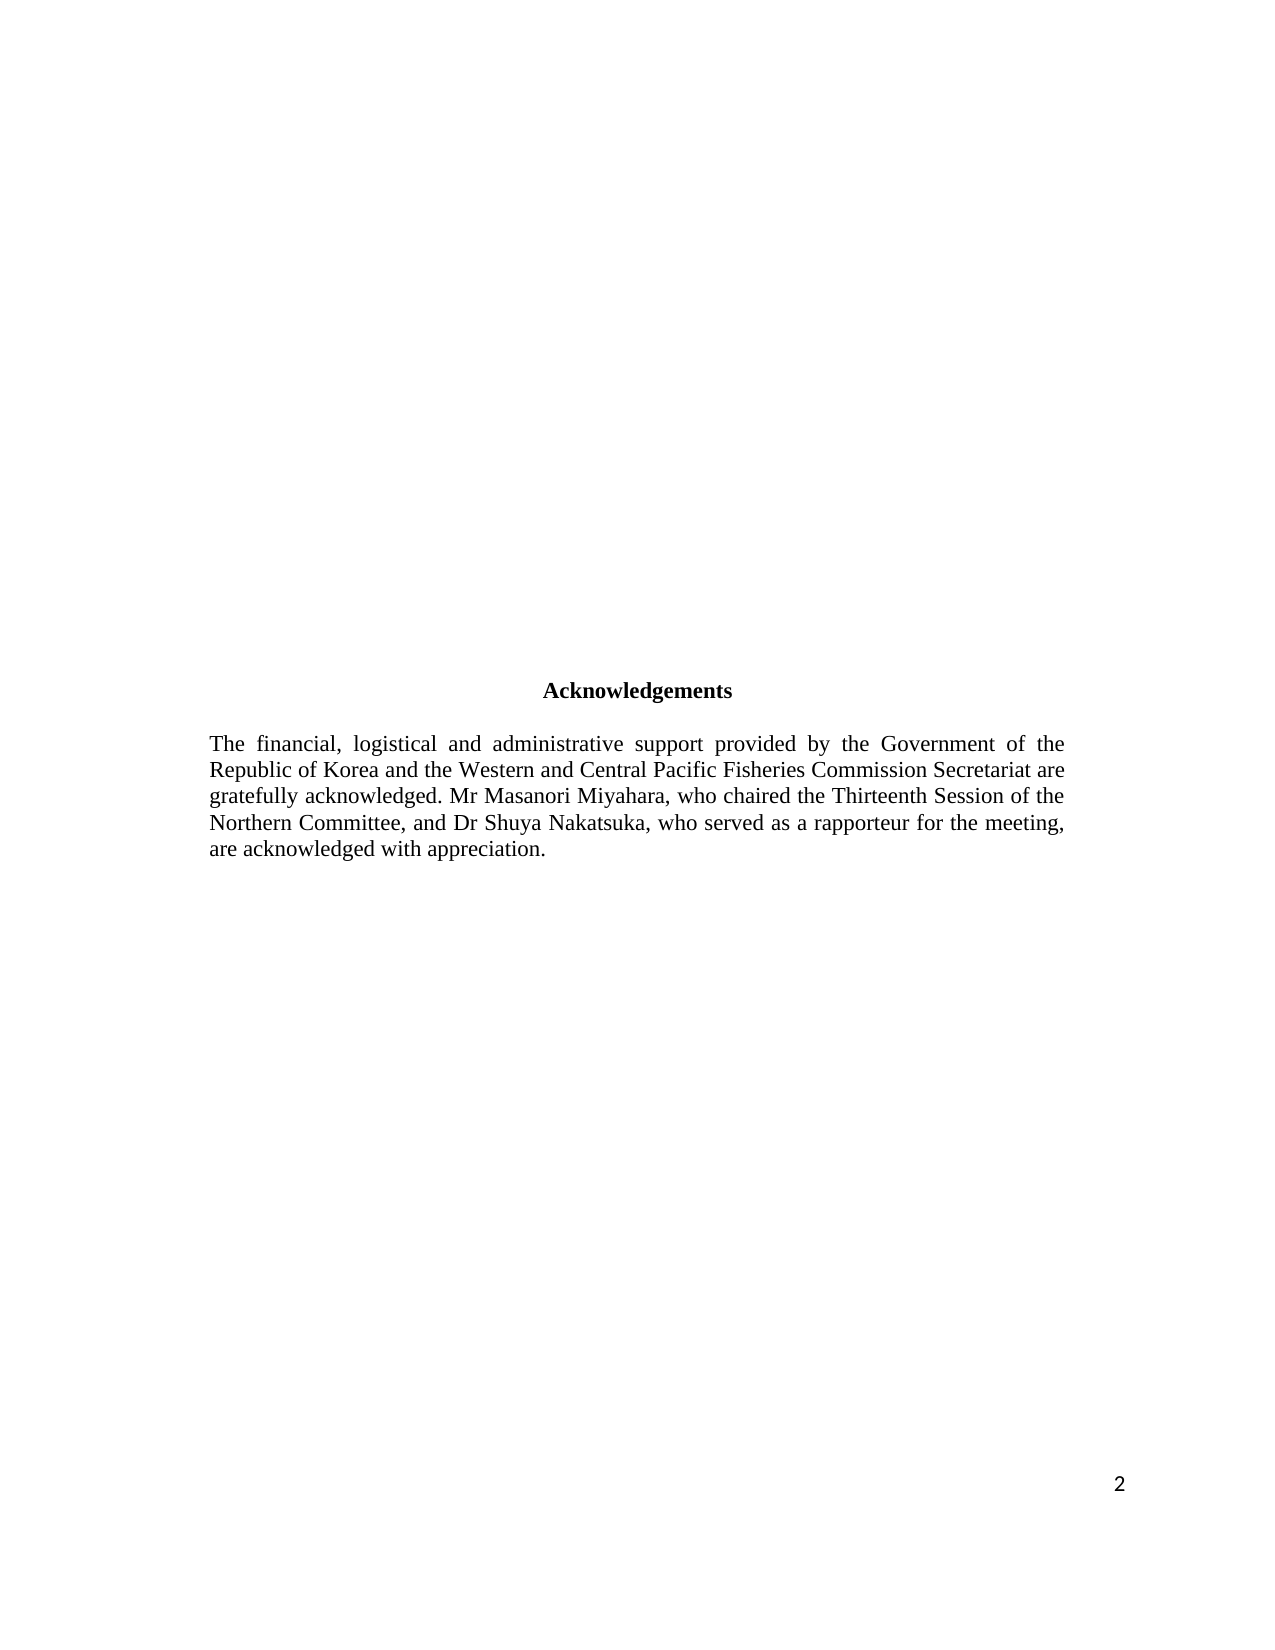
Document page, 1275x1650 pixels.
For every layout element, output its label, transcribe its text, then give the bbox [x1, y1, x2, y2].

text Acknowledgements [209, 677, 1066, 703]
text The financial, logistical and administrative support provided by the Government of the Republic of Korea and the Western and Central Pacific Fisheries Commission Secretariat are gratefully acknowledged. Mr Masanori Miyahara, who chaired the Thirteenth Session of the Northern Committee, and Dr Shuya Nakatsuka, who served as a rapporteur for the meeting, are acknowledged with appreciation. [209, 730, 1066, 862]
